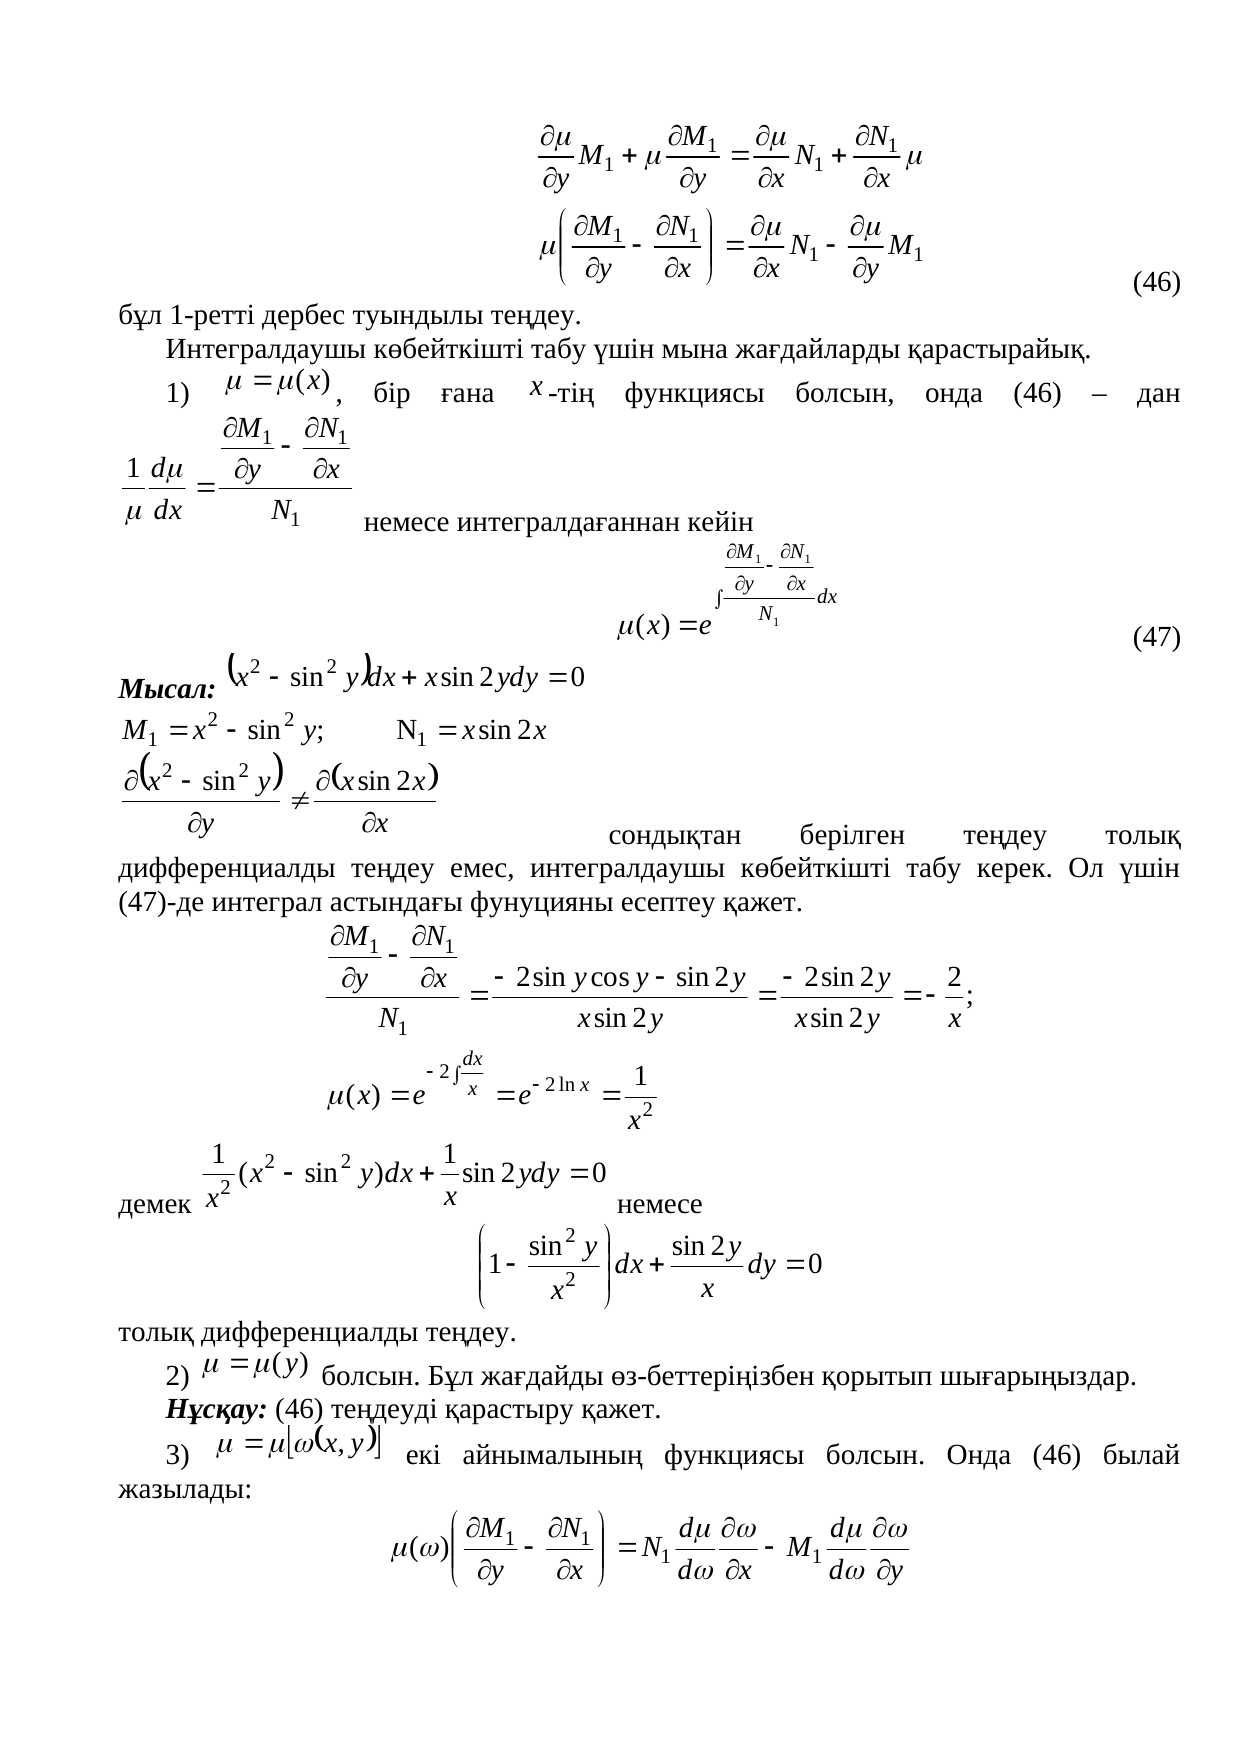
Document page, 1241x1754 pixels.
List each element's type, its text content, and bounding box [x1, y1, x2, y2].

text (46) [118, 118, 1181, 297]
text Мысал: [118, 653, 1181, 705]
text (47) [118, 538, 1181, 653]
text 1) , бір ғана -тің функциясы болсын, онда (46) – дан немесе интегралдағаннан кейін [118, 364, 1181, 538]
text Нұсқау: (46) теңдеуді қарастыру қажет. [118, 1391, 1181, 1425]
text толық дифференциалды теңдеу. [118, 1314, 1181, 1347]
text Интегралдаушы көбейткішті табу үшін мына жағдайларды қарастырайық. [118, 331, 1181, 364]
text сондықтан берілген теңдеу толық дифференциалды теңдеу емес, интегралдаушы көбейткішті табу керек. Ол үшін (47)-де интеграл астындағы фунуцияны есептеу қажет. [118, 705, 1181, 918]
text 3) екі айнымалының функциясы болсын. Онда (46) былай жазылады: [118, 1425, 1181, 1504]
text демек немесе [118, 1136, 1181, 1219]
text 2) болсын. Бұл жағдайды өз-беттеріңізбен қорытып шығарыңыздар. [118, 1347, 1181, 1391]
text бұл 1-ретті дербес туындылы теңдеу. [118, 297, 1181, 331]
